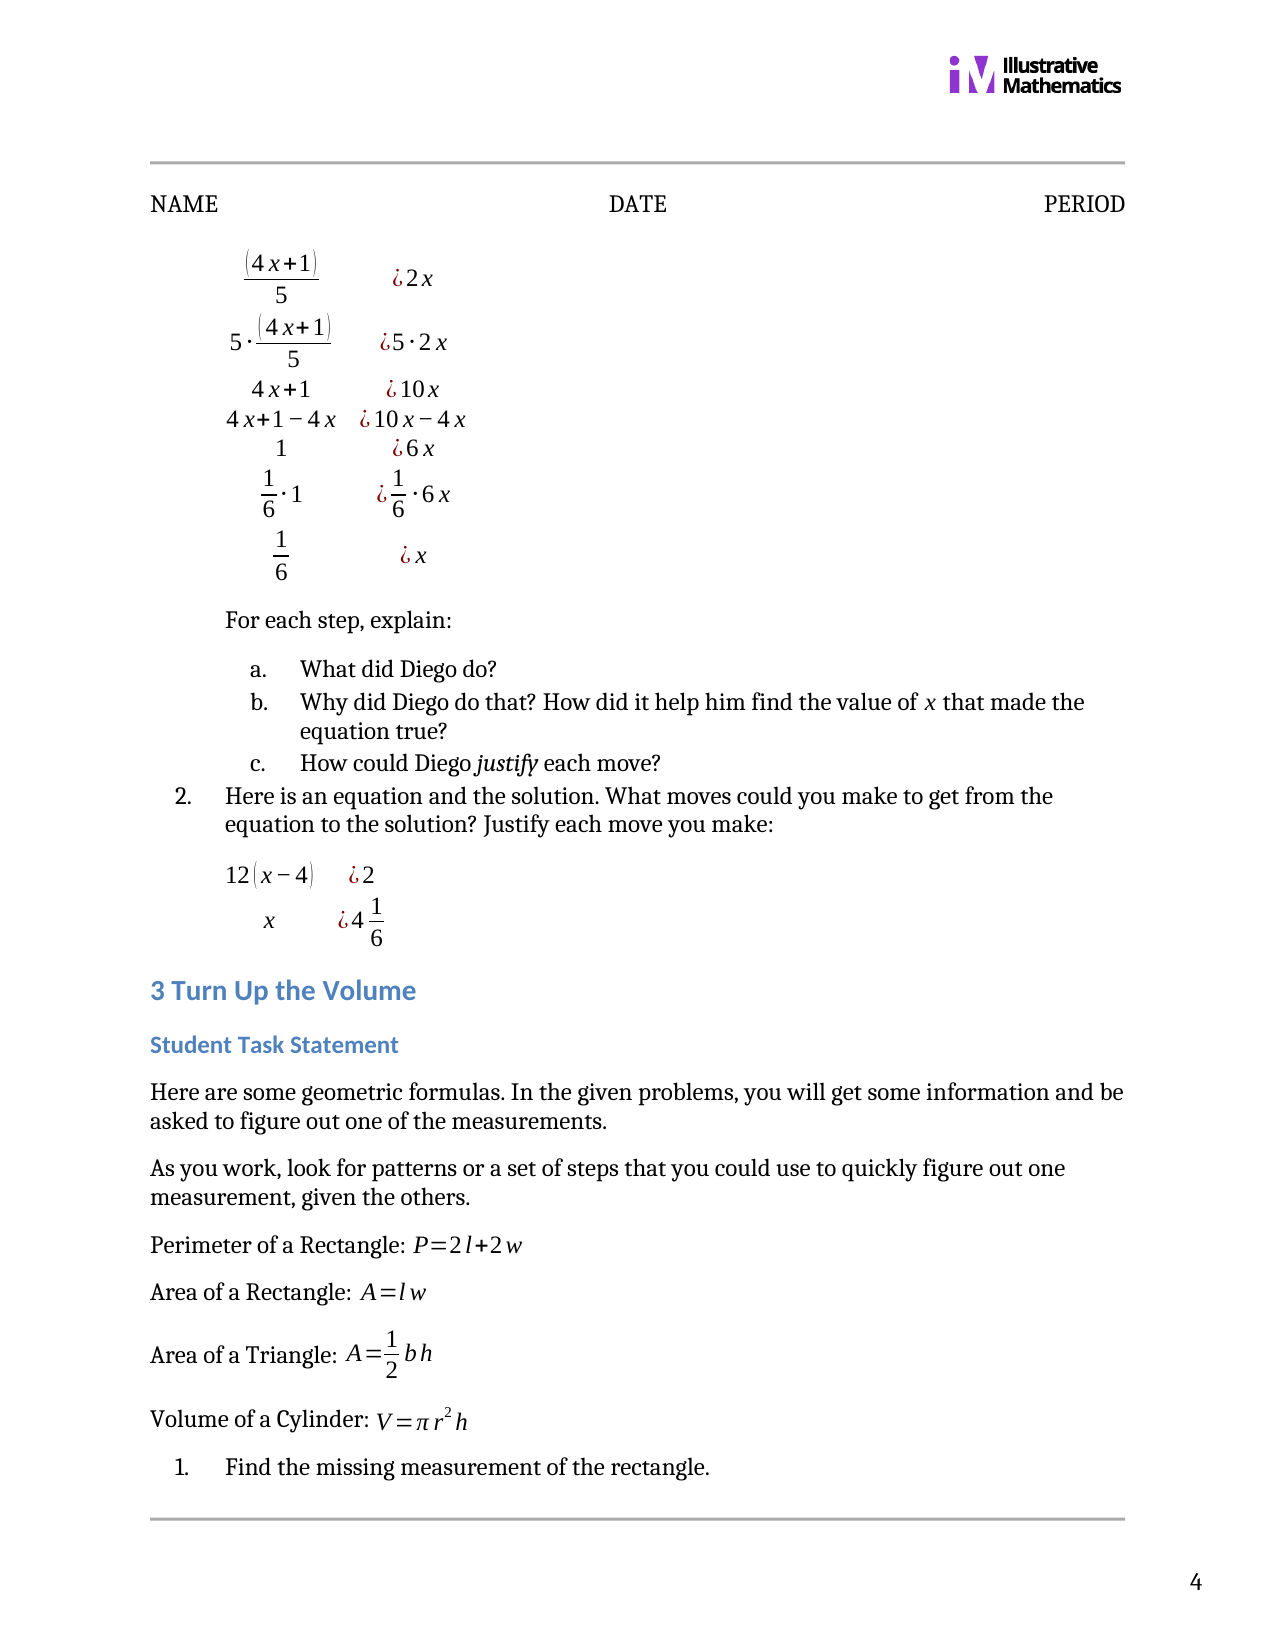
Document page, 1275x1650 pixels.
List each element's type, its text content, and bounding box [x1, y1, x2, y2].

text Here are some geometric formulas. In the given problems, you will get some information and be asked to figure out one of the measurements. [150, 1078, 1125, 1136]
subtitle Student Task Statement [150, 1029, 1125, 1059]
text Volume of a Cylinder: [150, 1403, 1125, 1434]
subtitle 3 Turn Up the Volume [150, 972, 1125, 1008]
text Perimeter of a Rectangle: [150, 1231, 1125, 1259]
list Why did Diego do that? How did it help him find the value of that made the equation true? [250, 688, 1125, 745]
list For each step, explain: [175, 606, 1125, 634]
list What did Diego do? [250, 655, 1125, 684]
text As you work, look for patterns or a set of steps that you could use to quickly figure out one measurement, given the others. [150, 1154, 1125, 1212]
list How could Diego justify each move? [250, 749, 1125, 778]
text Area of a Triangle: [150, 1326, 1125, 1384]
list Here is an equation and the solution. What moves could you make to get from the equation to the solution? Justify each move you make: [175, 782, 1125, 839]
text Area of a Rectangle: [150, 1278, 1125, 1307]
list Find the missing measurement of the rectangle. [175, 1453, 1125, 1482]
picture [949, 55, 1121, 93]
